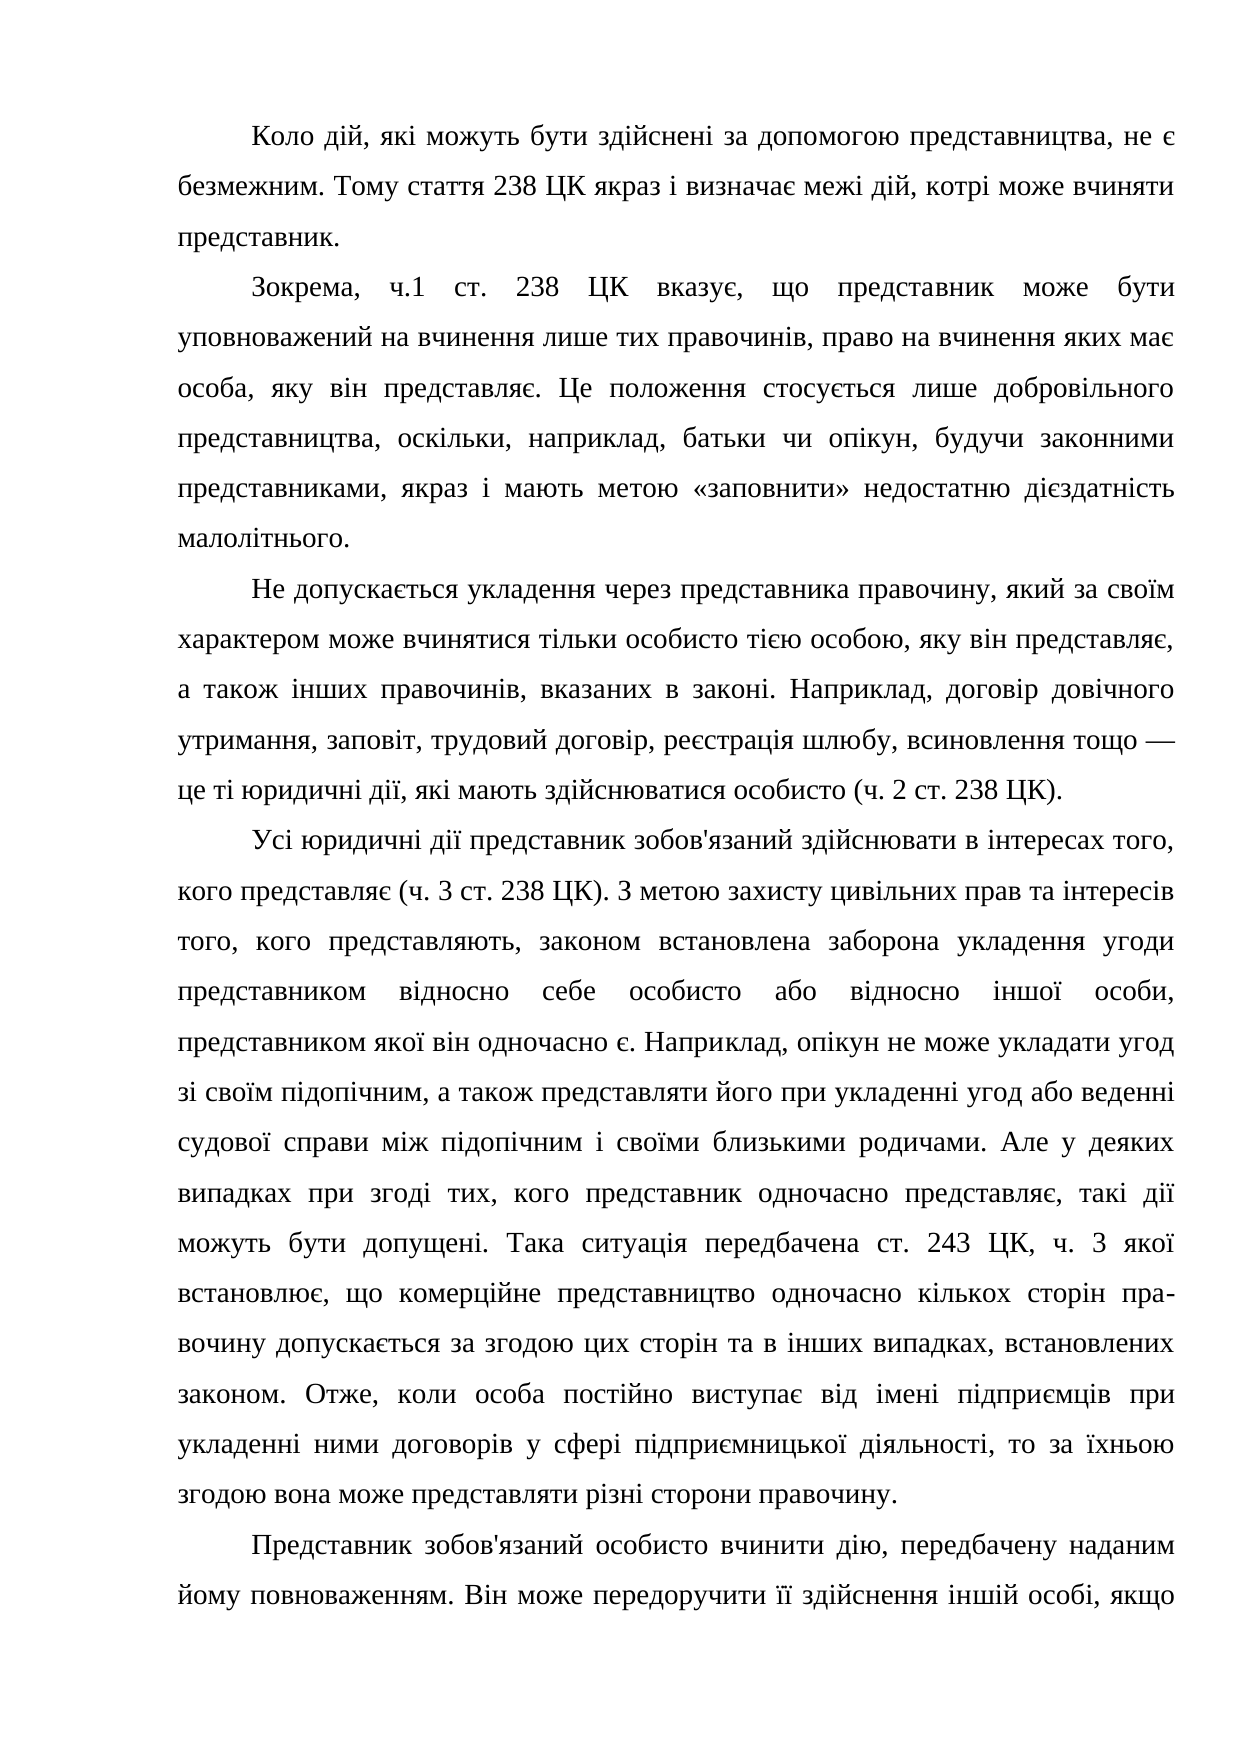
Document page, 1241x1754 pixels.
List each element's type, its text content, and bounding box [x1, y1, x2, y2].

text Усі юридичні дії представник зобов'язаний здійснювати в інтересах того, кого представляє (ч. 3 ст. 238 ЦК). З метою захисту цивільних прав та інтересів того, кого представляють, законом встановлена заборона укладення угоди представником відносно себе особисто або відносно іншої особи, представником якої він одночасно є. Наприклад, опікун не може укладати угод зі своїм підопічним, а також представляти його при укладенні угод або веденні судової справи між підопічним і своїми близькими родичами. Але у деяких випадках при згоді тих, кого представник одночасно представляє, такі дії можуть бути допущені. Така ситуація передбачена ст. 243 ЦК, ч. 3 якої встановлює, що комерційне представництво одночасно кількох сторін правочину допускається за згодою цих сторін та в інших випадках, встановлених законом. Отже, коли особа постійно виступає від імені підприємців при укладенні ними договорів у сфері підприємницької діяльності, то за їхньою згодою вона може представляти різні сторони правочину. [177, 822, 1175, 1510]
text Зокрема, ч.1 ст. 238 ЦК вказує, що представник може бути уповноважений на вчинення лише тих правочинів, право на вчинення яких має особа, яку він представляє. Це положення стосується лише добровільного представництва, оскільки, наприклад, батьки чи опікун, будучи законними представниками, якраз і мають метою «заповнити» недостатню дієздатність малолітнього. [177, 269, 1175, 554]
text Коло дій, які можуть бути здійснені за допомогою представництва, не є безмежним. Тому стаття 238 ЦК якраз і визначає межі дій, котрі може вчиняти представник. [177, 118, 1175, 252]
text Не допускається укладення через представника правочину, який за своїм характером може вчинятися тільки особисто тією особою, яку він представляє, а також інших правочинів, вказаних в законі. Наприклад, договір довічного утримання, заповіт, трудовий договір, реєстрація шлюбу, всиновлення тощо — це ті юридичні дії, які мають здійснюватися особисто (ч. 2 ст. 238 ЦК). [177, 571, 1175, 806]
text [177, 1527, 1175, 1611]
